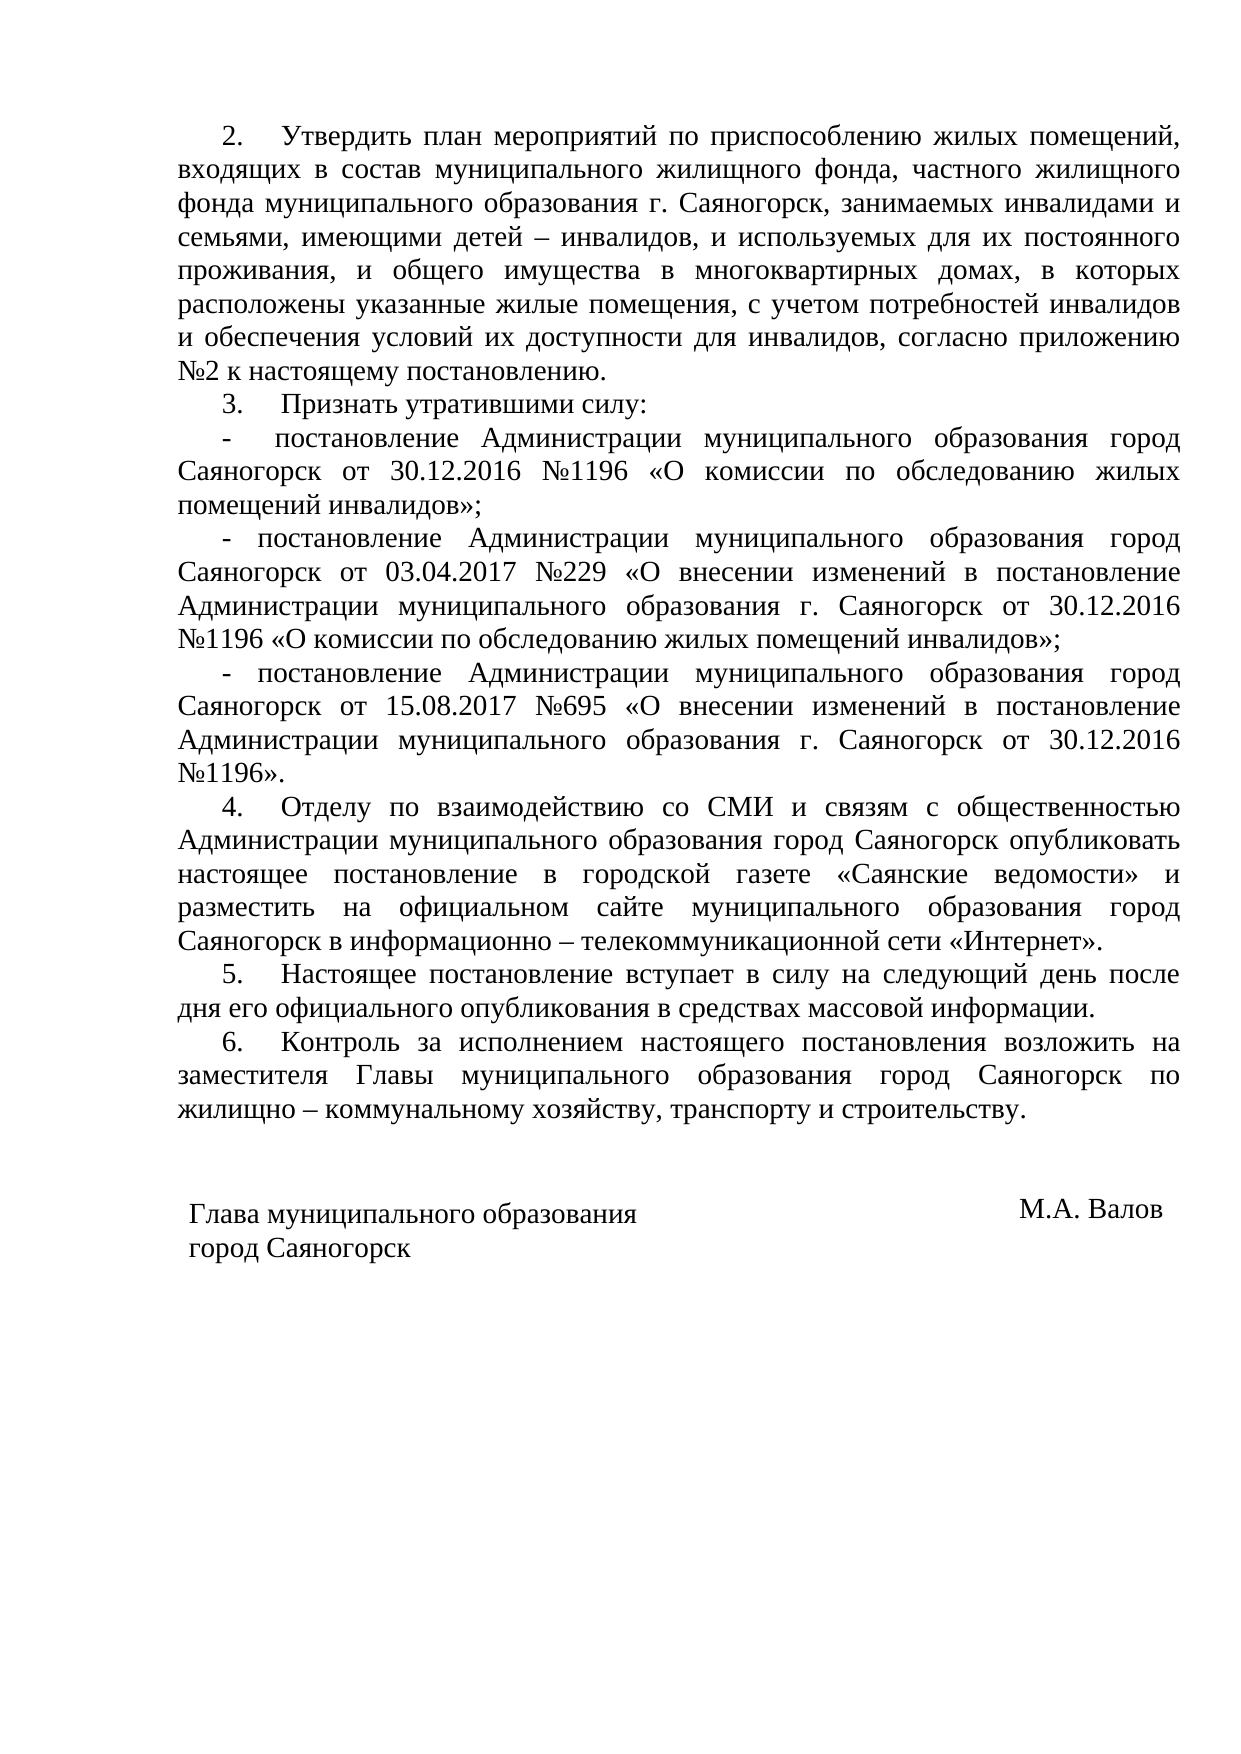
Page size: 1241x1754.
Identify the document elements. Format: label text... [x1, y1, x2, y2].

list Отделу по взаимодействию со СМИ и связям с общественностью Администрации муниципального образования город Саяногорск опубликовать настоящее постановление в городской газете «Саянские ведомости» и разместить на официальном сайте муниципального образования город Саяногорск в информационно – телекоммуникационной сети «Интернет». [177, 789, 1181, 957]
text - постановление Администрации муниципального образования город Саяногорск от 30.12.2016 №1196 «О комиссии по обследованию жилых помещений инвалидов»; [177, 420, 1181, 521]
table_header М.А. Валов [906, 1124, 1207, 1264]
text - постановление Администрации муниципального образования город Саяногорск от 03.04.2017 №229 «О внесении изменений в постановление Администрации муниципального образования г. Саяногорск от 30.12.2016 №1196 «О комиссии по обследованию жилых помещений инвалидов»; [177, 521, 1181, 655]
list Утвердить план мероприятий по приспособлению жилых помещений, входящих в состав муниципального жилищного фонда, частного жилищного фонда муниципального образования г. Саяногорск, занимаемых инвалидами и семьями, имеющими детей – инвалидов, и используемых для их постоянного проживания, и общего имущества в многоквартирных домах, в которых расположены указанные жилые помещения, с учетом потребностей инвалидов и обеспечения условий их доступности для инвалидов, согласно приложению №2 к настоящему постановлению. [177, 118, 1181, 386]
table_header Глава муниципального образования город Саяногорск [177, 1124, 906, 1264]
list Настоящее постановление вступает в силу на следующий день после дня его официального опубликования в средствах массовой информации. [177, 957, 1181, 1024]
list Контроль за исполнением настоящего постановления возложить на заместителя Главы муниципального образования город Саяногорск по жилищно – коммунальному хозяйству, транспорту и строительству. [177, 1024, 1181, 1124]
list Признать утратившими силу: [177, 386, 1181, 420]
text - постановление Администрации муниципального образования город Саяногорск от 15.08.2017 №695 «О внесении изменений в постановление Администрации муниципального образования г. Саяногорск от 30.12.2016 №1196». [177, 655, 1181, 789]
